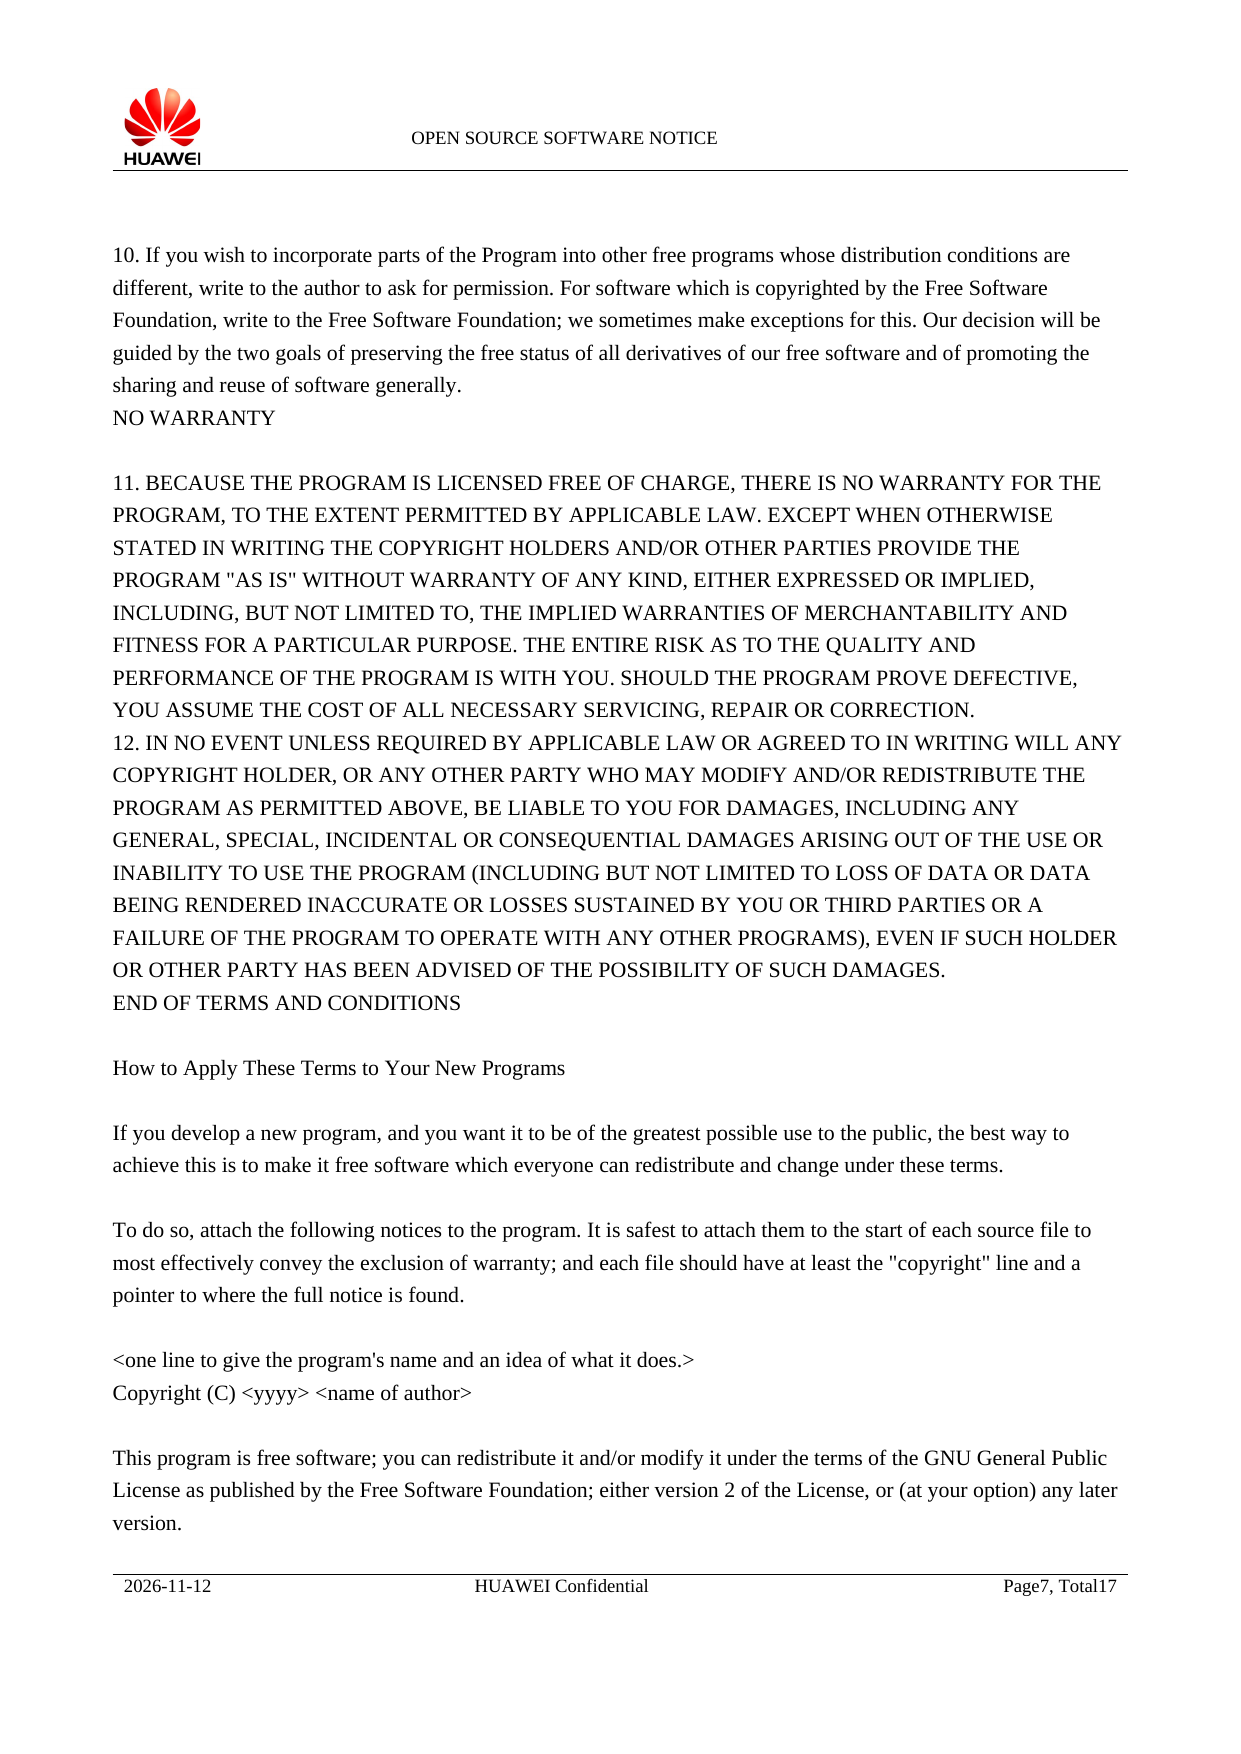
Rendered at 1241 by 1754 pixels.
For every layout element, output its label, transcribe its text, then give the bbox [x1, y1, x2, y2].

picture [124, 88, 201, 165]
